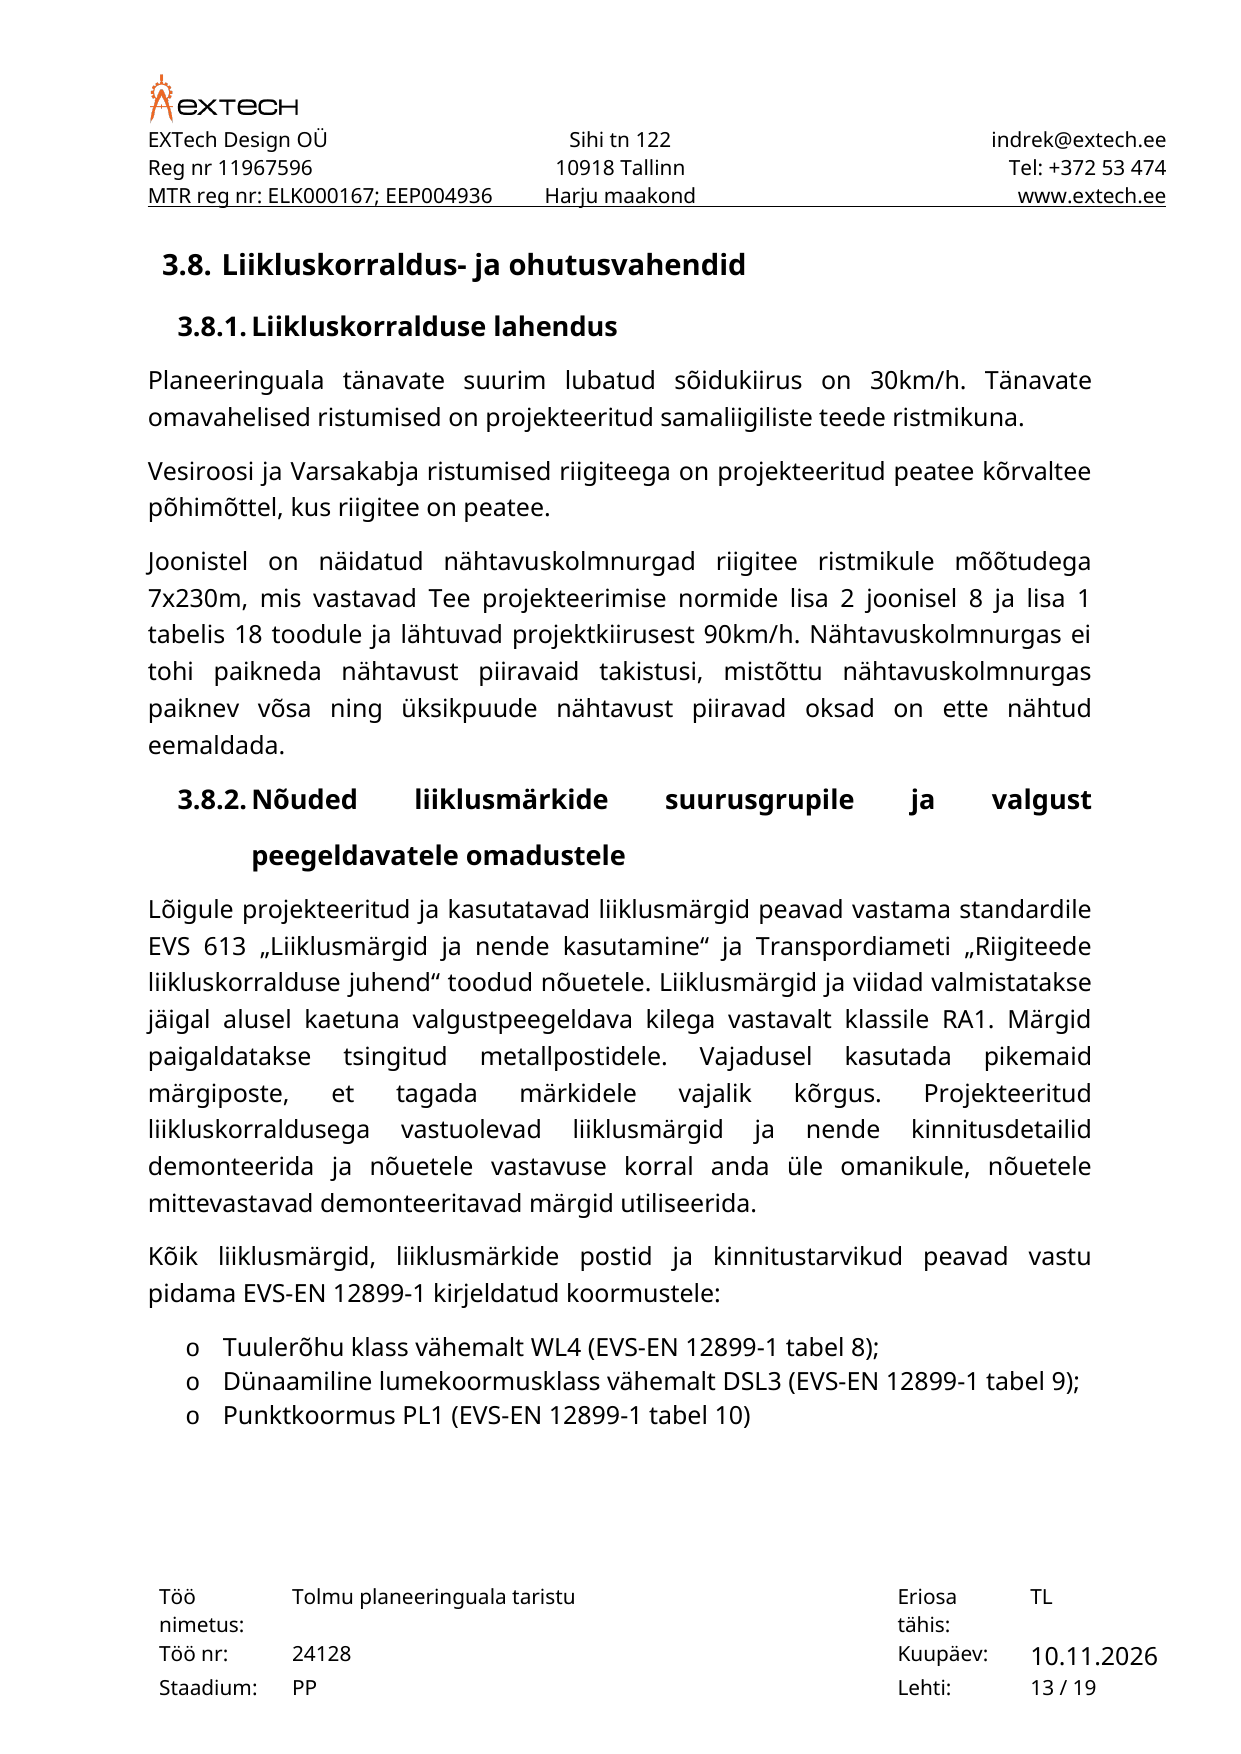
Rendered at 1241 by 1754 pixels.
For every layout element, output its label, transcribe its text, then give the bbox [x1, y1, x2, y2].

list Punktkoormus PL1 (EVS-EN 12899-1 tabel 10) [185, 1398, 1093, 1432]
list Tuulerõhu klass vähemalt WL4 (EVS-EN 12899-1 tabel 8); [185, 1329, 1093, 1363]
subtitle Liikluskorraldus- ja ohutusvahendid [162, 244, 1093, 284]
text Vesiroosi ja Varsakabja ristumised riigiteega on projekteeritud peatee kõrvaltee põhimõttel, kus riigitee on peatee. [148, 453, 1093, 524]
picture [147, 73, 300, 125]
text Joonistel on näidatud nähtavuskolmnurgad riigitee ristmikule mõõtudega 7x230m, mis vastavad Tee projekteerimise normide lisa 2 joonisel 8 ja lisa 1 tabelis 18 toodule ja lähtuvad projektkiirusest 90km/h. Nähtavuskolmnurgas ei tohi paikneda nähtavust piiravaid takistusi, mistõttu nähtavuskolmnurgas paiknev võsa ning üksikpuude nähtavust piiravad oksad on ette nähtud eemaldada. [148, 543, 1093, 761]
subtitle Liikluskorralduse lahendus [177, 308, 1093, 344]
text Kõik liiklusmärgid, liiklusmärkide postid ja kinnitustarvikud peavad vastu pidama EVS-EN 12899-1 kirjeldatud koormustele: [148, 1239, 1093, 1310]
text Lõigule projekteeritud ja kasutatavad liiklusmärgid peavad vastama standardile EVS 613 „Liiklusmärgid ja nende kasutamine“ ja Transpordiameti „Riigiteede liikluskorralduse juhend“ toodud nõuetele. Liiklusmärgid ja viidad valmistatakse jäigal alusel kaetuna valgustpeegeldava kilega vastavalt klassile RA1. Märgid paigaldatakse tsingitud metallpostidele. Vajadusel kasutada pikemaid märgiposte, et tagada märkidele vajalik kõrgus. Projekteeritud liikluskorraldusega vastuolevad liiklusmärgid ja nende kinnitusdetailid demonteerida ja nõuetele vastavuse korral anda üle omanikule, nõuetele mittevastavad demonteeritavad märgid utiliseerida. [148, 891, 1093, 1219]
list Dünaamiline lumekoormusklass vähemalt DSL3 (EVS-EN 12899-1 tabel 9); [185, 1363, 1093, 1398]
text Planeeringuala tänavate suurim lubatud sõidukiirus on 30km/h. Tänavate omavahelised ristumised on projekteeritud samaliigiliste teede ristmikuna. [148, 363, 1093, 434]
subtitle Nõuded liiklusmärkide suurusgrupile ja valgust peegeldavatele omadustele [177, 781, 1093, 873]
